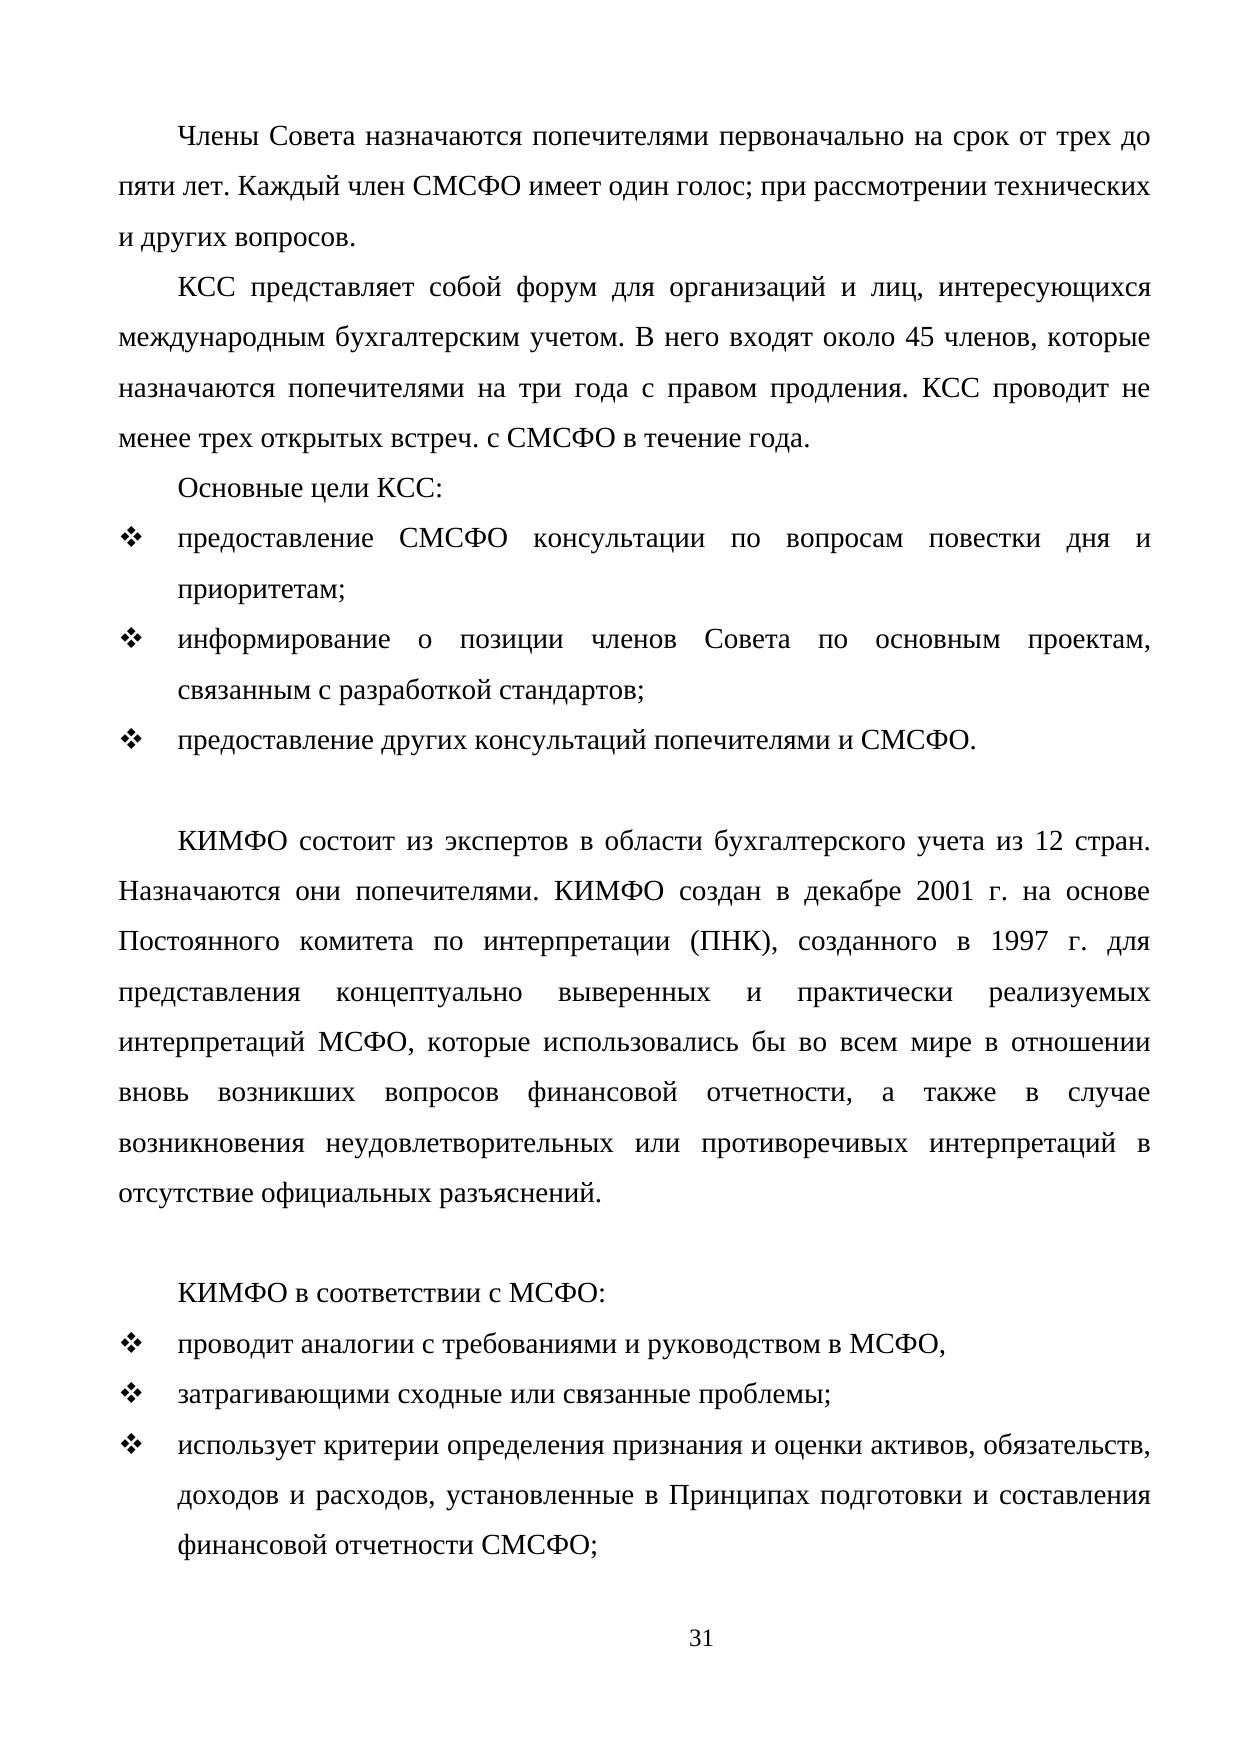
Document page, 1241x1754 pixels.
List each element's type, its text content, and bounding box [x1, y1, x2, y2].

text Основные цели КСС: [118, 470, 1152, 504]
list проводит аналогии с требованиями и руководством в МСФО, [118, 1326, 1152, 1359]
text Члены Совета назначаются попечителями первоначально на срок от трех до пяти лет. Каждый член СМСФО имеет один голос; при рассмотрении технических и других вопросов. [118, 118, 1152, 252]
list информирование о позиции членов Совета по основным проектам, связанным с разработкой стандартов; [118, 621, 1152, 705]
text КИМФО в соответствии с МСФО: [118, 1276, 1152, 1309]
list предоставление СМСФО консультации по вопросам повестки дня и приоритетам; [118, 521, 1152, 604]
list использует критерии определения признания и оценки активов, обязательств, доходов и расходов, установленные в Принципах подготовки и составления финансовой отчетности СМСФО; [118, 1427, 1152, 1561]
text КСС представляет собой форум для организаций и лиц, интересующихся международным бухгалтерским учетом. В него входят около 45 членов, которые назначаются попечителями на три года с правом продления. КСС проводит не менее трех открытых встреч. с СМСФО в течение года. [118, 269, 1152, 453]
list предоставление других консультаций попечителями и СМСФО. [118, 722, 1152, 756]
text КИМФО состоит из экспертов в области бухгалтерского учета из 12 стран. Назначаются они попечителями. КИМФО создан в декабре 2001 г. на основе Постоянного комитета по интерпретации (ПНК), созданного в 1997 г. для представления концептуально выверенных и практически реализуемых интерпретаций МСФО, которые использовались бы во всем мире в отношении вновь возникших вопросов финансовой отчетности, а также в случае возникновения неудовлетворительных или противоречивых интерпретаций в отсутствие официальных разъяснений. [118, 823, 1152, 1208]
list затрагивающими сходные или связанные проблемы; [118, 1376, 1152, 1410]
